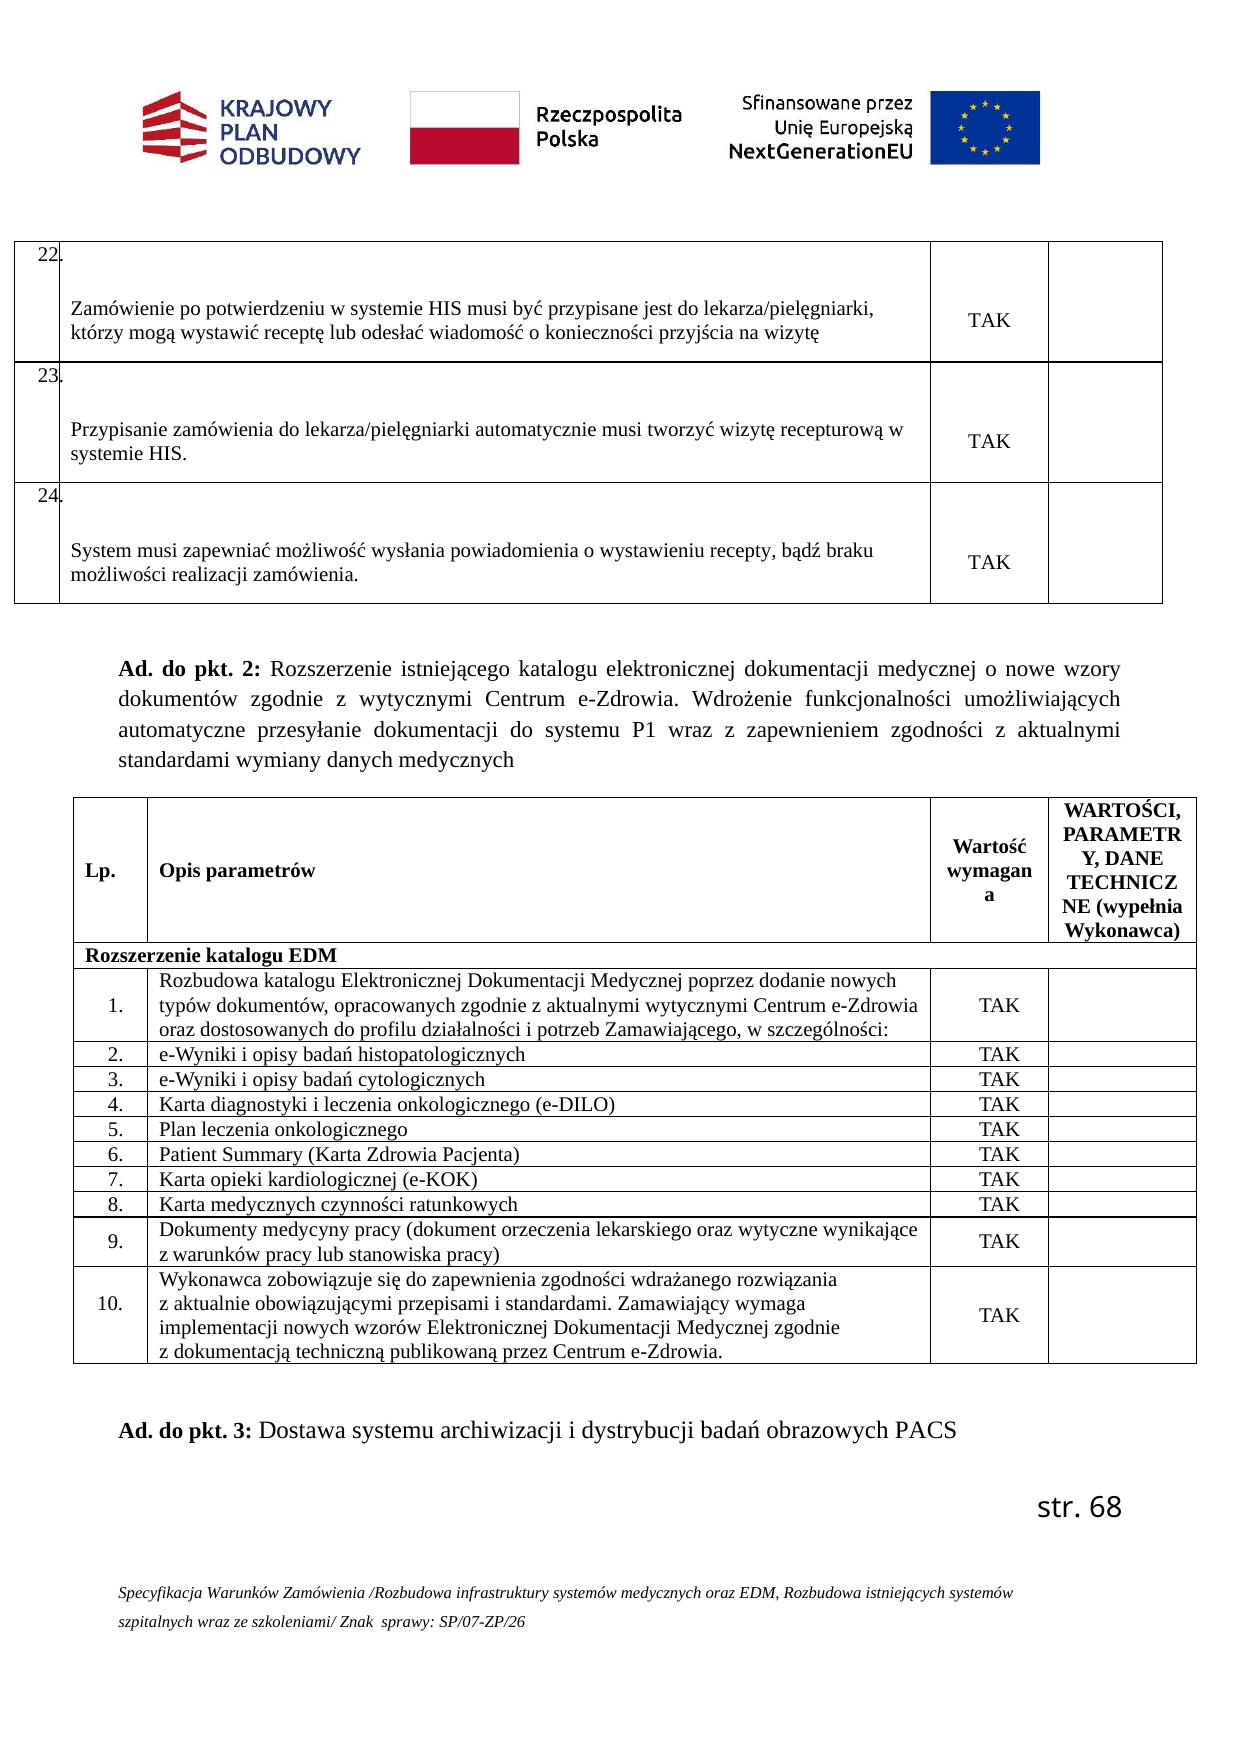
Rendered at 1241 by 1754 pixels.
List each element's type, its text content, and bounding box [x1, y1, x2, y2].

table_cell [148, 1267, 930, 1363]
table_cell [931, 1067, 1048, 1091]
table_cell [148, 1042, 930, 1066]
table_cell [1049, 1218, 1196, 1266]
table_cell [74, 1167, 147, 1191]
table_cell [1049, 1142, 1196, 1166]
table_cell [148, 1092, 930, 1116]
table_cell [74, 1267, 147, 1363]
text Ad. do pkt. 2: Rozszerzenie istniejącego katalogu elektronicznej dokumentacji medycznej o nowe wzory dokumentów zgodnie z wytycznymi Centrum e-Zdrowia. Wdrożenie funkcjonalności umożliwiających automatyczne przesyłanie dokumentacji do systemu P1 wraz z zapewnieniem zgodności z aktualnymi standardami wymiany danych medycznych [118, 655, 1122, 772]
text Ad. do pkt. 3: Dostawa systemu archiwizacji i dystrybucji badań obrazowych PACS [118, 1415, 1122, 1444]
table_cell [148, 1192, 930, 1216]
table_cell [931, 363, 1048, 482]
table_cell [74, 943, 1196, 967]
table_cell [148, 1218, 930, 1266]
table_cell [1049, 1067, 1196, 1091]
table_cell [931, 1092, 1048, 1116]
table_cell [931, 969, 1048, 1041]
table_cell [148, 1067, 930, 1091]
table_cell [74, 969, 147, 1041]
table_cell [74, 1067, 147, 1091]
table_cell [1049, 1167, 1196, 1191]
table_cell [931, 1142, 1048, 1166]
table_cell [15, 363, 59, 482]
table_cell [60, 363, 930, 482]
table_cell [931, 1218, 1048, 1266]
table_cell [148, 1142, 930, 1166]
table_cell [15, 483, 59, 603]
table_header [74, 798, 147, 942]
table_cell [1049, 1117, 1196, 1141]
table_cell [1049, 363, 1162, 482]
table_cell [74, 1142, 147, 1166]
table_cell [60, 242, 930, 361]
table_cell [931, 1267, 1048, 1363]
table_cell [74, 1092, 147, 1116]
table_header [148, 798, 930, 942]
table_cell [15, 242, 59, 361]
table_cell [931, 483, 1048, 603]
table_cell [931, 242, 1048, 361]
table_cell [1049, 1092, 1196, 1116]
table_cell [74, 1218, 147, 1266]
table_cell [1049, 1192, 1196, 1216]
picture [118, 67, 1064, 189]
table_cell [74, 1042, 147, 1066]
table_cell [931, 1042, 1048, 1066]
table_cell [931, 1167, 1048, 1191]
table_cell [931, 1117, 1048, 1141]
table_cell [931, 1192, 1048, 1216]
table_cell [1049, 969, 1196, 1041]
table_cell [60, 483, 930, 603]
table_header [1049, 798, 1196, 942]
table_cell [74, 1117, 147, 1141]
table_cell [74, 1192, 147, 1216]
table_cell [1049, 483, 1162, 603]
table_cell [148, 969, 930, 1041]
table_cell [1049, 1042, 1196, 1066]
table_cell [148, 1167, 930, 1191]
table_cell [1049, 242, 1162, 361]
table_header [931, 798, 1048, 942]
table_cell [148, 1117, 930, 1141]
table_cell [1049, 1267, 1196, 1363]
